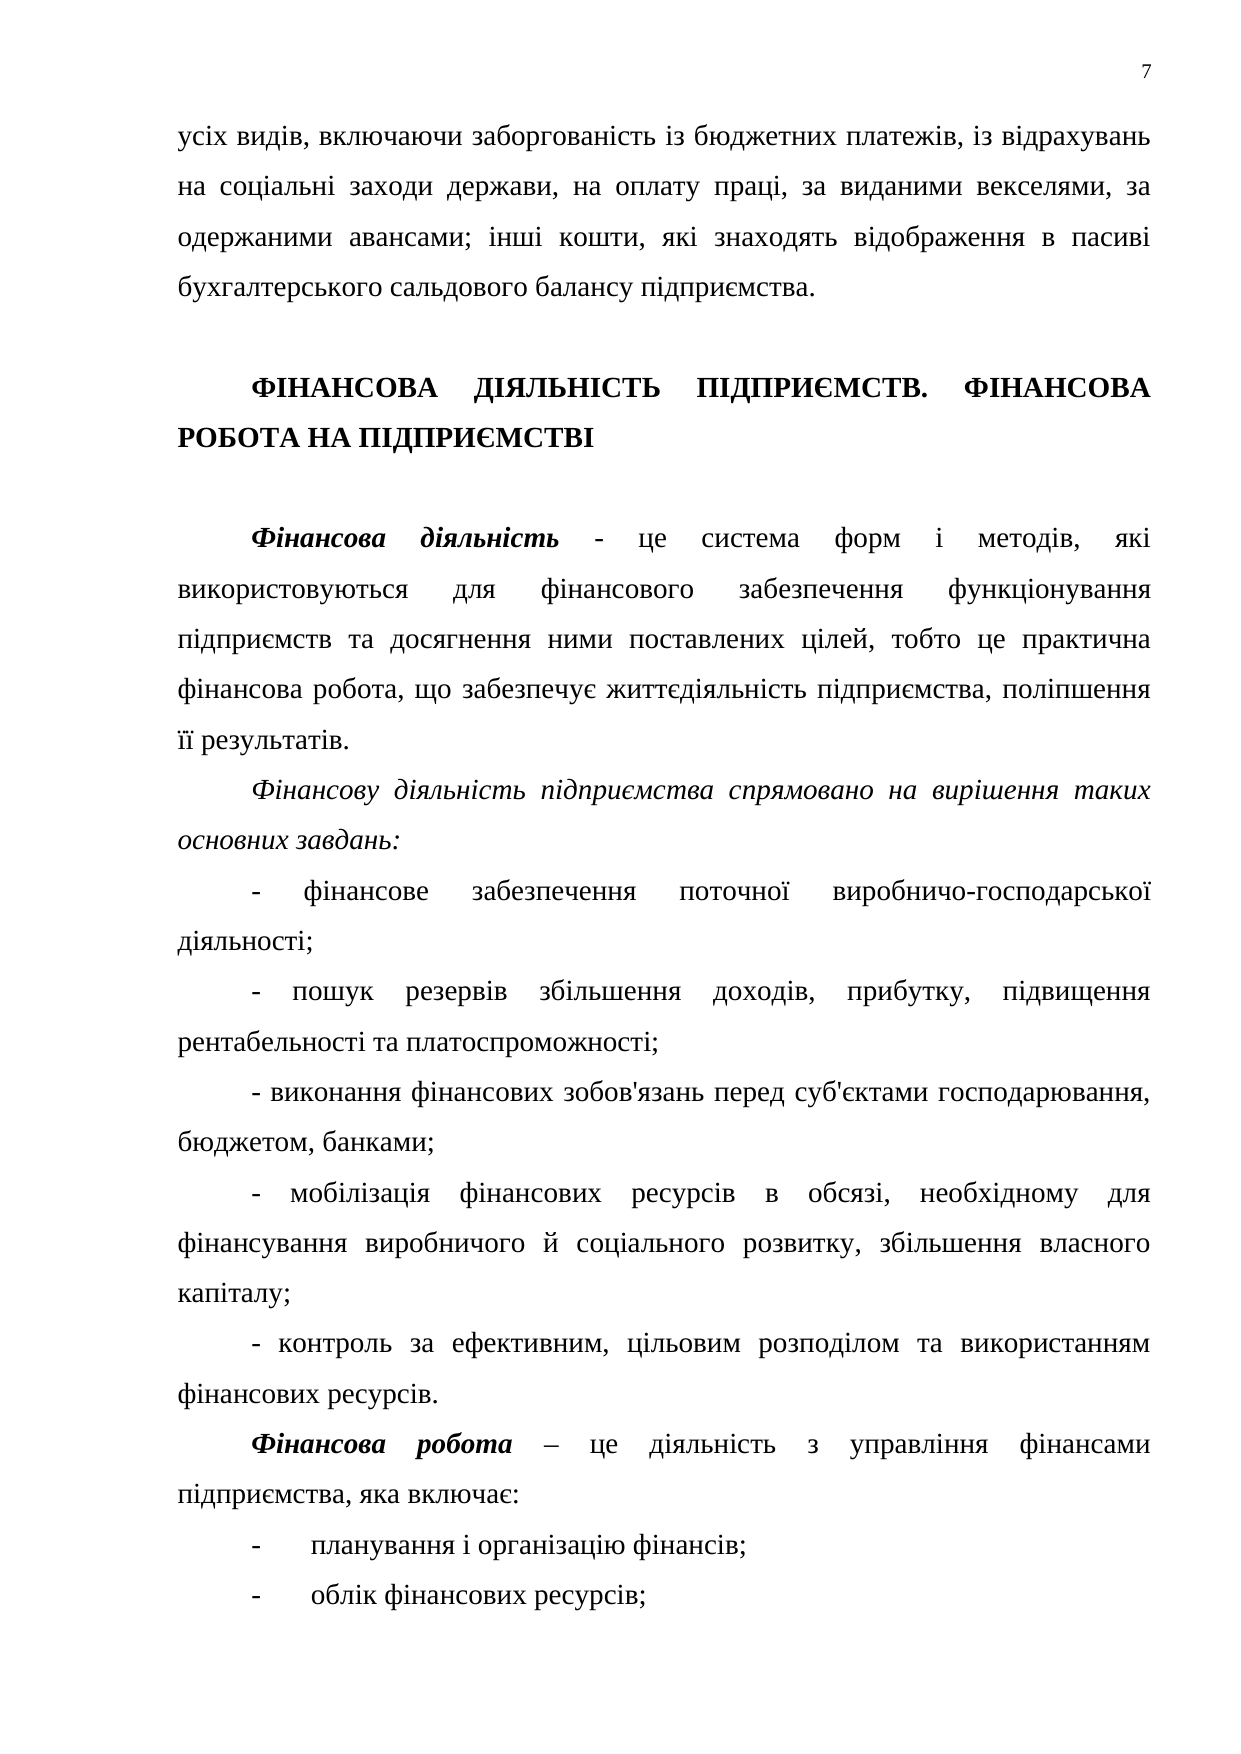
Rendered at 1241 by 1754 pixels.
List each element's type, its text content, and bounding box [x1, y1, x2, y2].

text - виконання фінансових зобов'язань перед суб'єктами господарювання, бюджетом, банками; [177, 1074, 1152, 1158]
text ФІНАНСОВА ДІЯЛЬНІСТЬ ПІДПРИЄМСТВ. ФІНАНСОВА РОБОТА НА ПІДПРИЄМСТВІ [177, 370, 1152, 453]
list облік фінансових ресурсів; [177, 1577, 1152, 1611]
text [177, 118, 1152, 303]
text - контроль за ефективним, цільовим розподілом та використанням фінансових ресурсів. [177, 1326, 1152, 1409]
text Фінансову діяльність підприємства спрямовано на вирішення таких основних завдань: [177, 772, 1152, 856]
text - пошук резервів збільшення доходів, прибутку, підвищення рентабельності та платоспроможності; [177, 973, 1152, 1057]
text - фінансове забезпечення поточної виробничо-господарської діяльності; [177, 873, 1152, 957]
text Фінансова робота – це діяльність з управління фінансами підприємства, яка включає: [177, 1426, 1152, 1510]
text Фінансова діяльність - це система форм і методів, які використовуються для фінансового забезпечення функціонування підприємств та досягнення ними поставлених цілей, тобто це практична фінансова робота, що забезпечує життєдіяльність підприємства, поліпшення її результатів. [177, 521, 1152, 755]
list планування і організацію фінансів; [177, 1527, 1152, 1560]
text - мобілізація фінансових ресурсів в обсязі, необхідному для фінансування виробничого й соціального розвитку, збільшення власного капіталу; [177, 1175, 1152, 1309]
